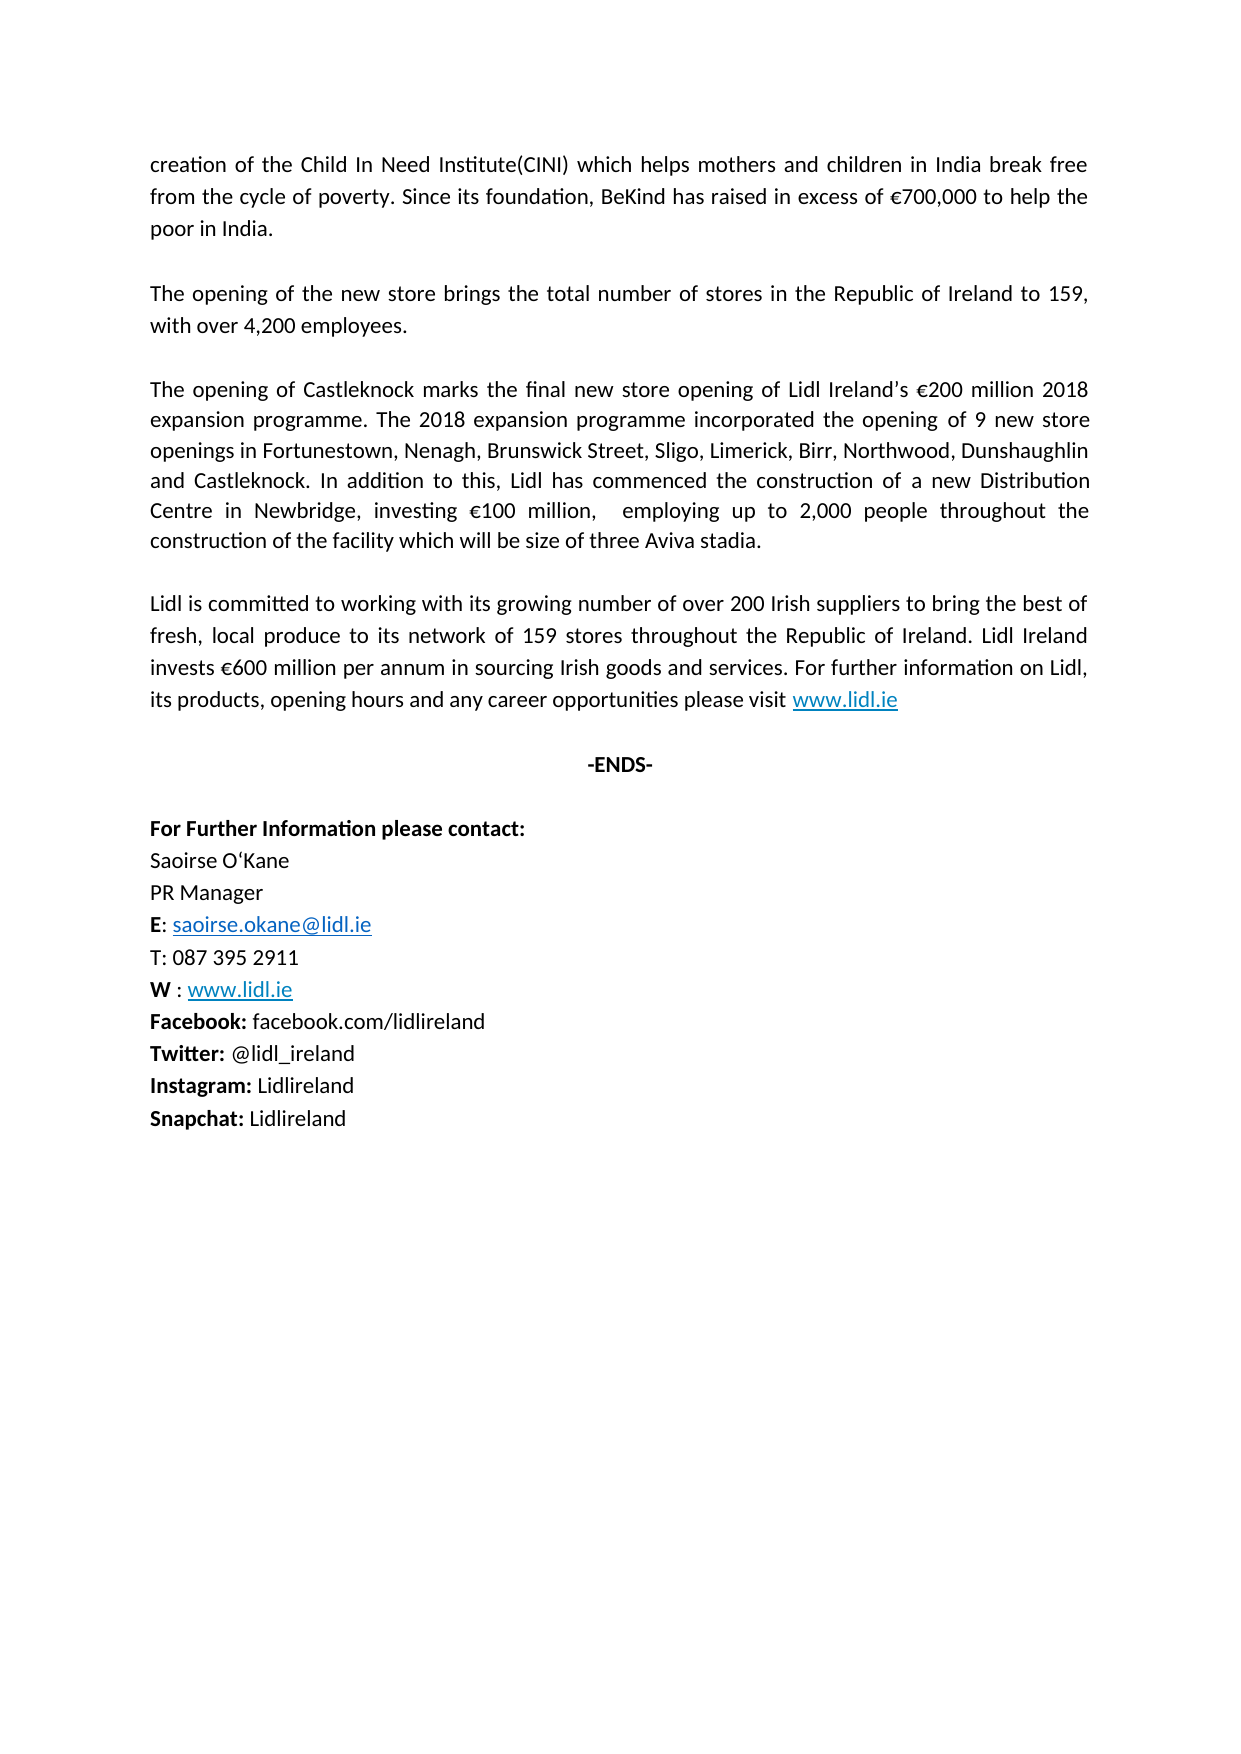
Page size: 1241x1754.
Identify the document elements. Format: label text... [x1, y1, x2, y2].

text Twitter: @lidl_ireland [150, 1039, 1090, 1067]
text W : www.lidl.ie [150, 975, 1090, 1003]
text E: saoirse.okane@lidl.ie [150, 911, 1090, 939]
text Instagram: Lidlireland [150, 1072, 1090, 1099]
text PR Manager [150, 878, 1090, 906]
text The opening of Castleknock marks the final new store opening of Lidl Ireland’s €200 million 2018 expansion programme. The 2018 expansion programme incorporated the opening of 9 new store openings in Fortunestown, Nenagh, Brunswick Street, Sligo, Limerick, Birr, Northwood, Dunshaughlin and Castleknock. In addition to this, Lidl has commenced the construction of a new Distribution Centre in Newbridge, investing €100 million, employing up to 2,000 people throughout the construction of the facility which will be size of three Aviva stadia. [150, 375, 1090, 554]
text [150, 150, 1090, 242]
text -ENDS- [150, 750, 1090, 778]
text For Further Information please contact: [150, 814, 1090, 842]
text Snapchat: Lidlireland [150, 1104, 1090, 1132]
text The opening of the new store brings the total number of stores in the Republic of Ireland to 159, with over 4,200 employees. [150, 279, 1090, 339]
text Lidl is committed to working with its growing number of over 200 Irish suppliers to bring the best of fresh, local produce to its network of 159 stores throughout the Republic of Ireland. Lidl Ireland invests €600 million per annum in sourcing Irish goods and services. For further information on Lidl, its products, opening hours and any career opportunities please visit www.lidl.ie [150, 589, 1090, 713]
text Facebook: facebook.com/lidlireland [150, 1007, 1090, 1035]
text T: 087 395 2911 [150, 943, 1090, 971]
text Saoirse O‘Kane [150, 846, 1090, 874]
